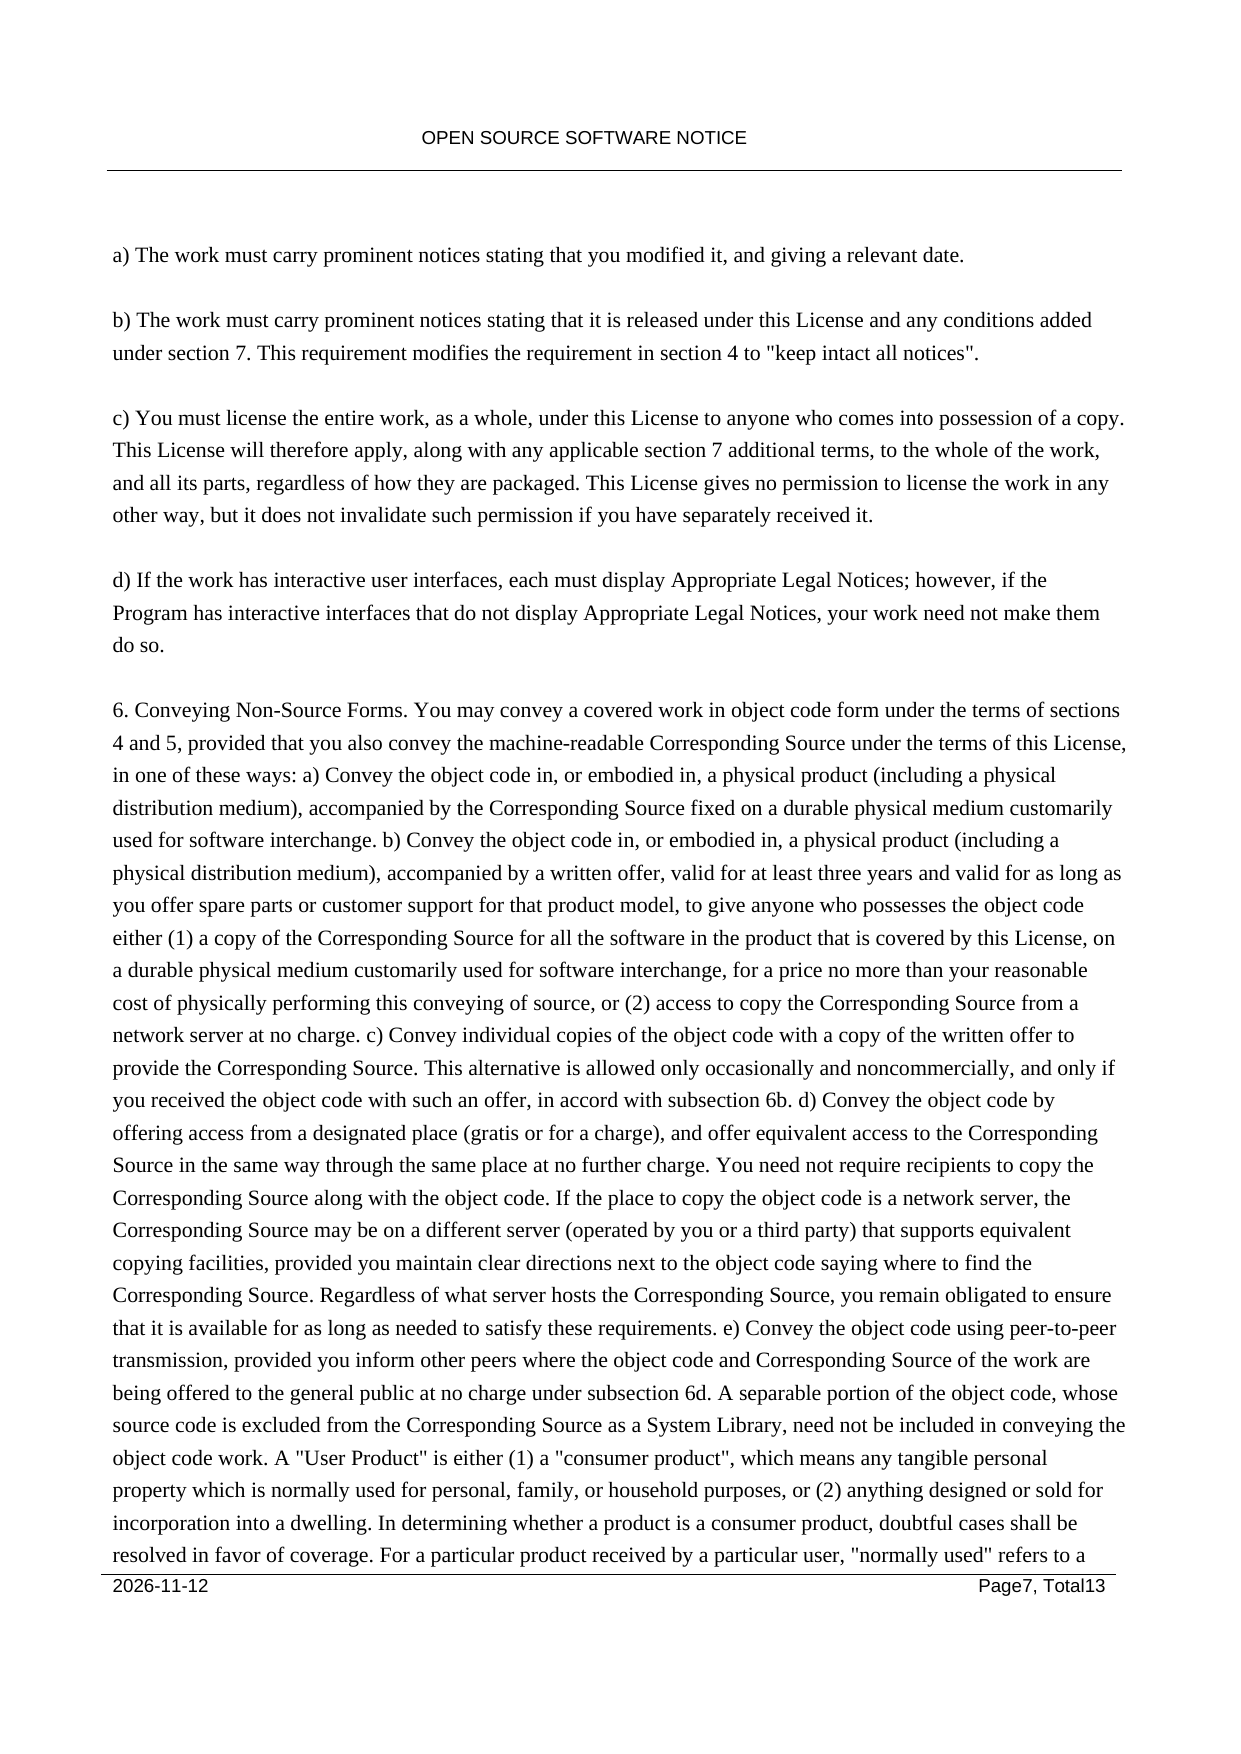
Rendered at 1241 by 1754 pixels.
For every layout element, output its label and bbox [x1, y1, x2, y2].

text [112, 206, 1128, 1571]
